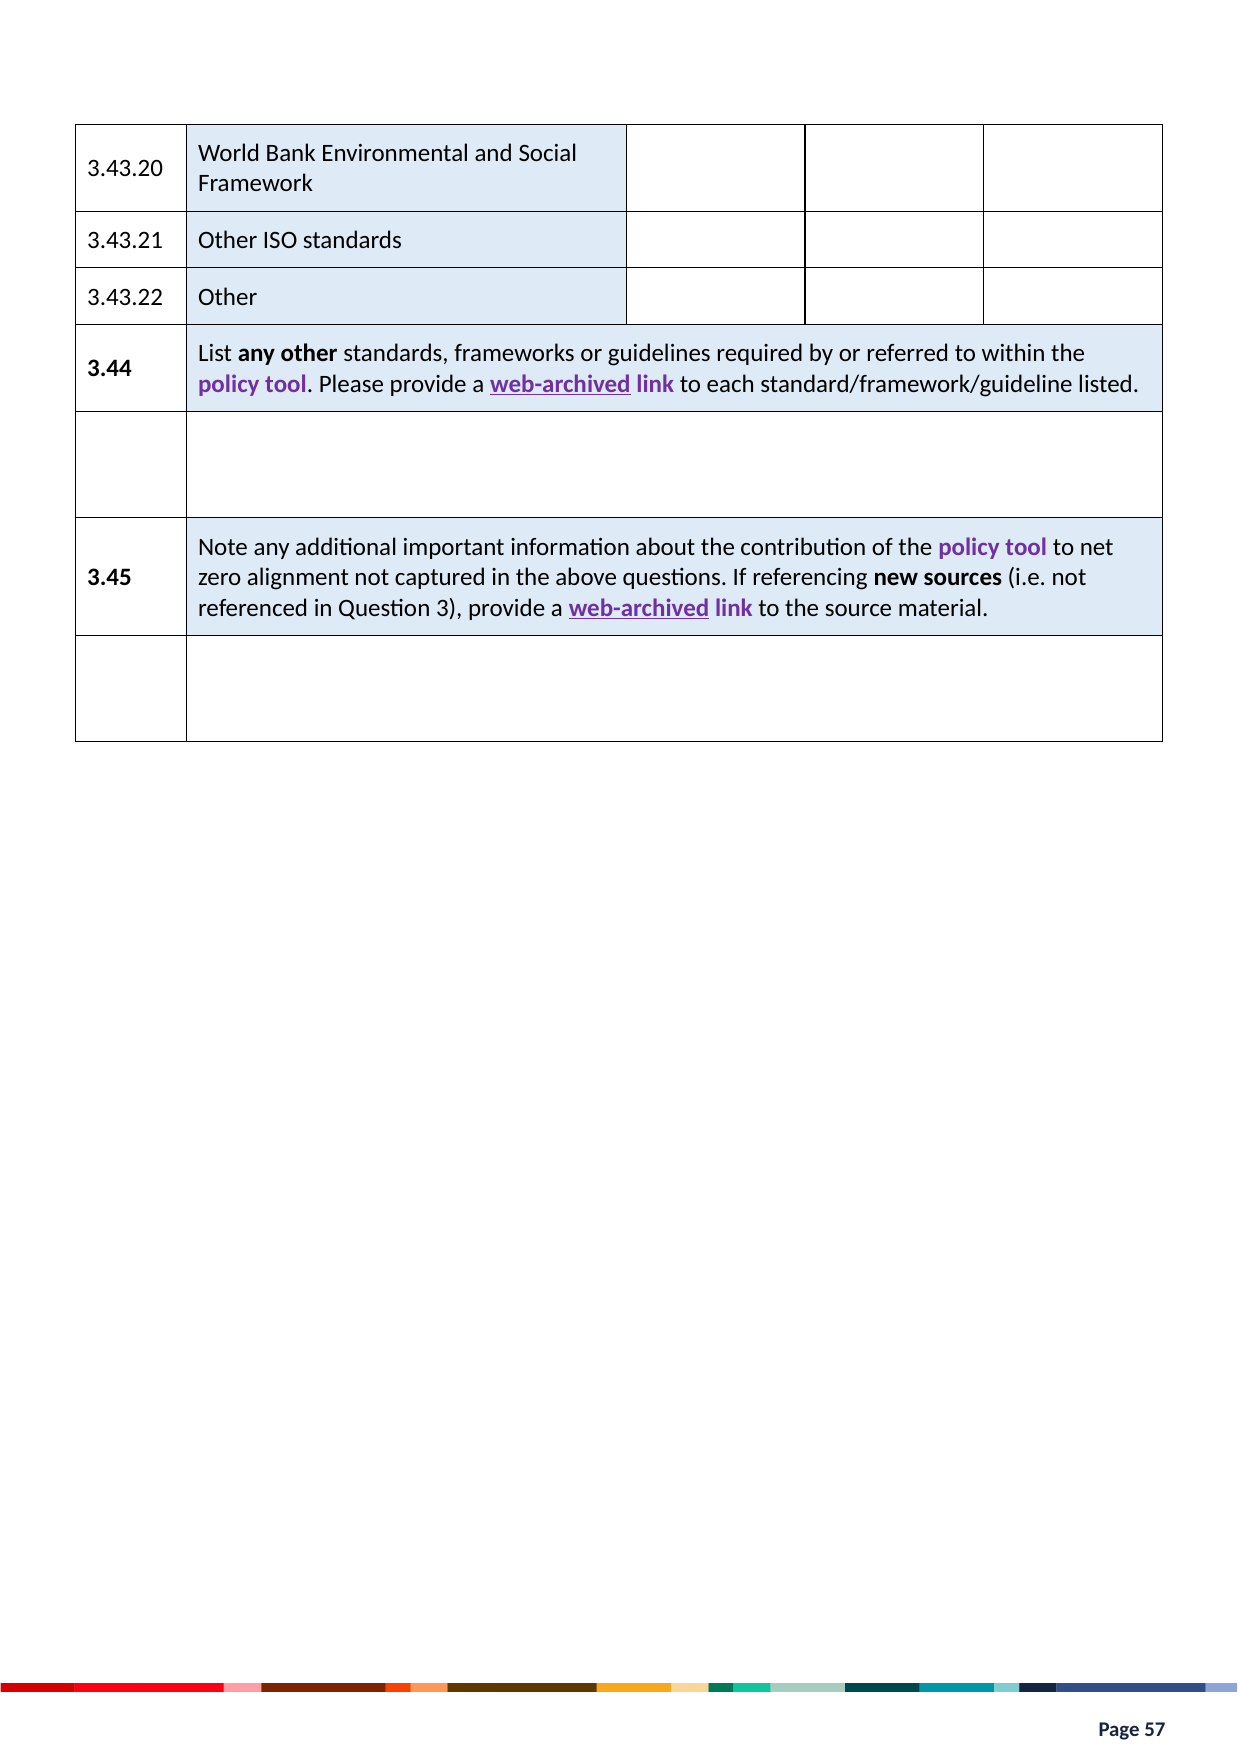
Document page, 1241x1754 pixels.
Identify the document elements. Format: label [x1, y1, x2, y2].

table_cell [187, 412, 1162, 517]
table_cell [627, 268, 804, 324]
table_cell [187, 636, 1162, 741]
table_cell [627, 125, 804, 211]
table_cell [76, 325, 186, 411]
picture [0, 1683, 1236, 1692]
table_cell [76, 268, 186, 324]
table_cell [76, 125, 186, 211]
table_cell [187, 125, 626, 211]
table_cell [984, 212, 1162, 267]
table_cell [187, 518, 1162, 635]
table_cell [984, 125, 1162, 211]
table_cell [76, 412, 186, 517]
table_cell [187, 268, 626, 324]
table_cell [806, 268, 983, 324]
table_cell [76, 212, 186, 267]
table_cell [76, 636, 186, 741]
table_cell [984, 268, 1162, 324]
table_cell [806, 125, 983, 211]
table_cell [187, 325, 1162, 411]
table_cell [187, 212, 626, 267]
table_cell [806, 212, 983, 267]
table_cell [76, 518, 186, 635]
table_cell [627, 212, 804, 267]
